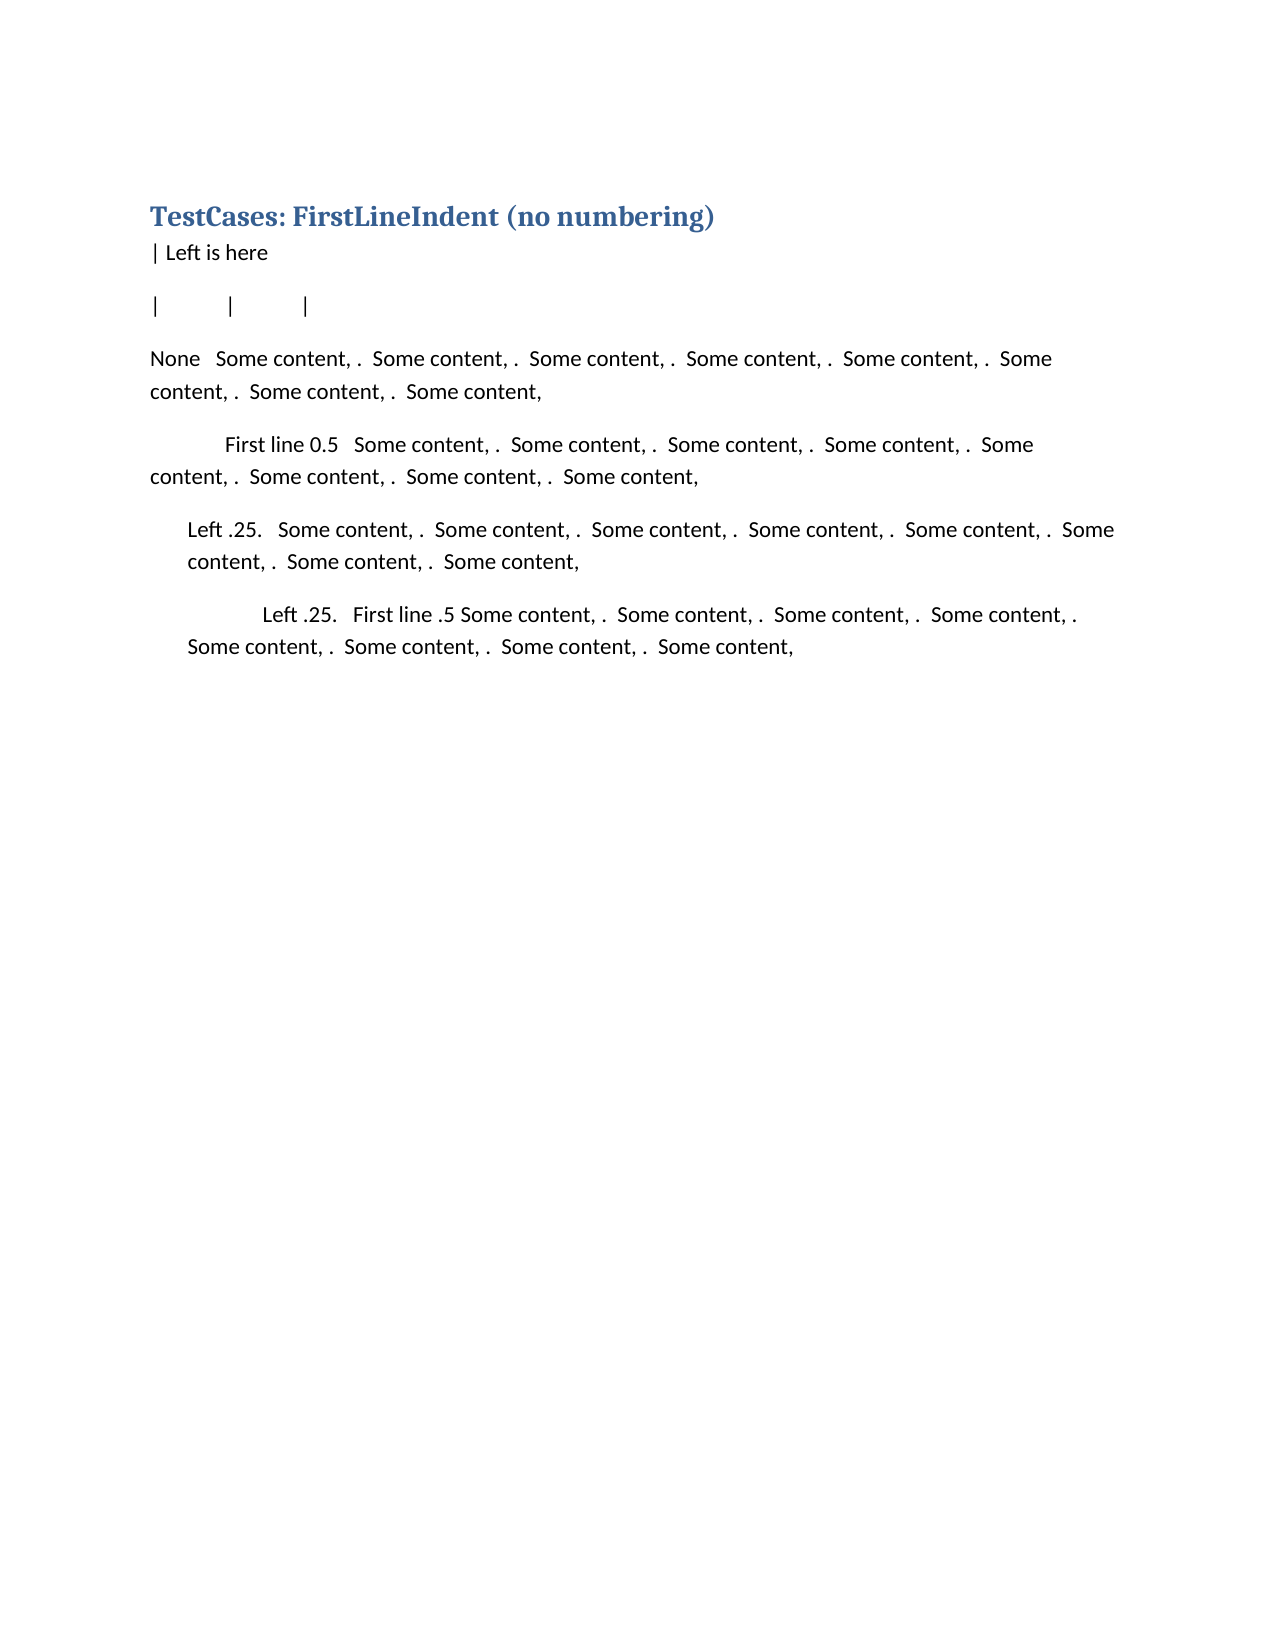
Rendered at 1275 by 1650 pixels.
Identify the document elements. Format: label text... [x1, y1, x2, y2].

text First line 0.5 Some content, . Some content, . Some content, . Some content, . Some content, . Some content, . Some content, . Some content, [150, 430, 1125, 490]
text | Left is here [150, 238, 1125, 267]
text None Some content, . Some content, . Some content, . Some content, . Some content, . Some content, . Some content, . Some content, [150, 344, 1125, 405]
subtitle TestCases: FirstLineIndent (no numbering) [150, 200, 1125, 233]
text Left .25. Some content, . Some content, . Some content, . Some content, . Some content, . Some content, . Some content, . Some content, [187, 515, 1125, 575]
text Left .25. First line .5 Some content, . Some content, . Some content, . Some content, . Some content, . Some content, . Some content, . Some content, [187, 600, 1125, 660]
text | | | [150, 292, 1125, 319]
